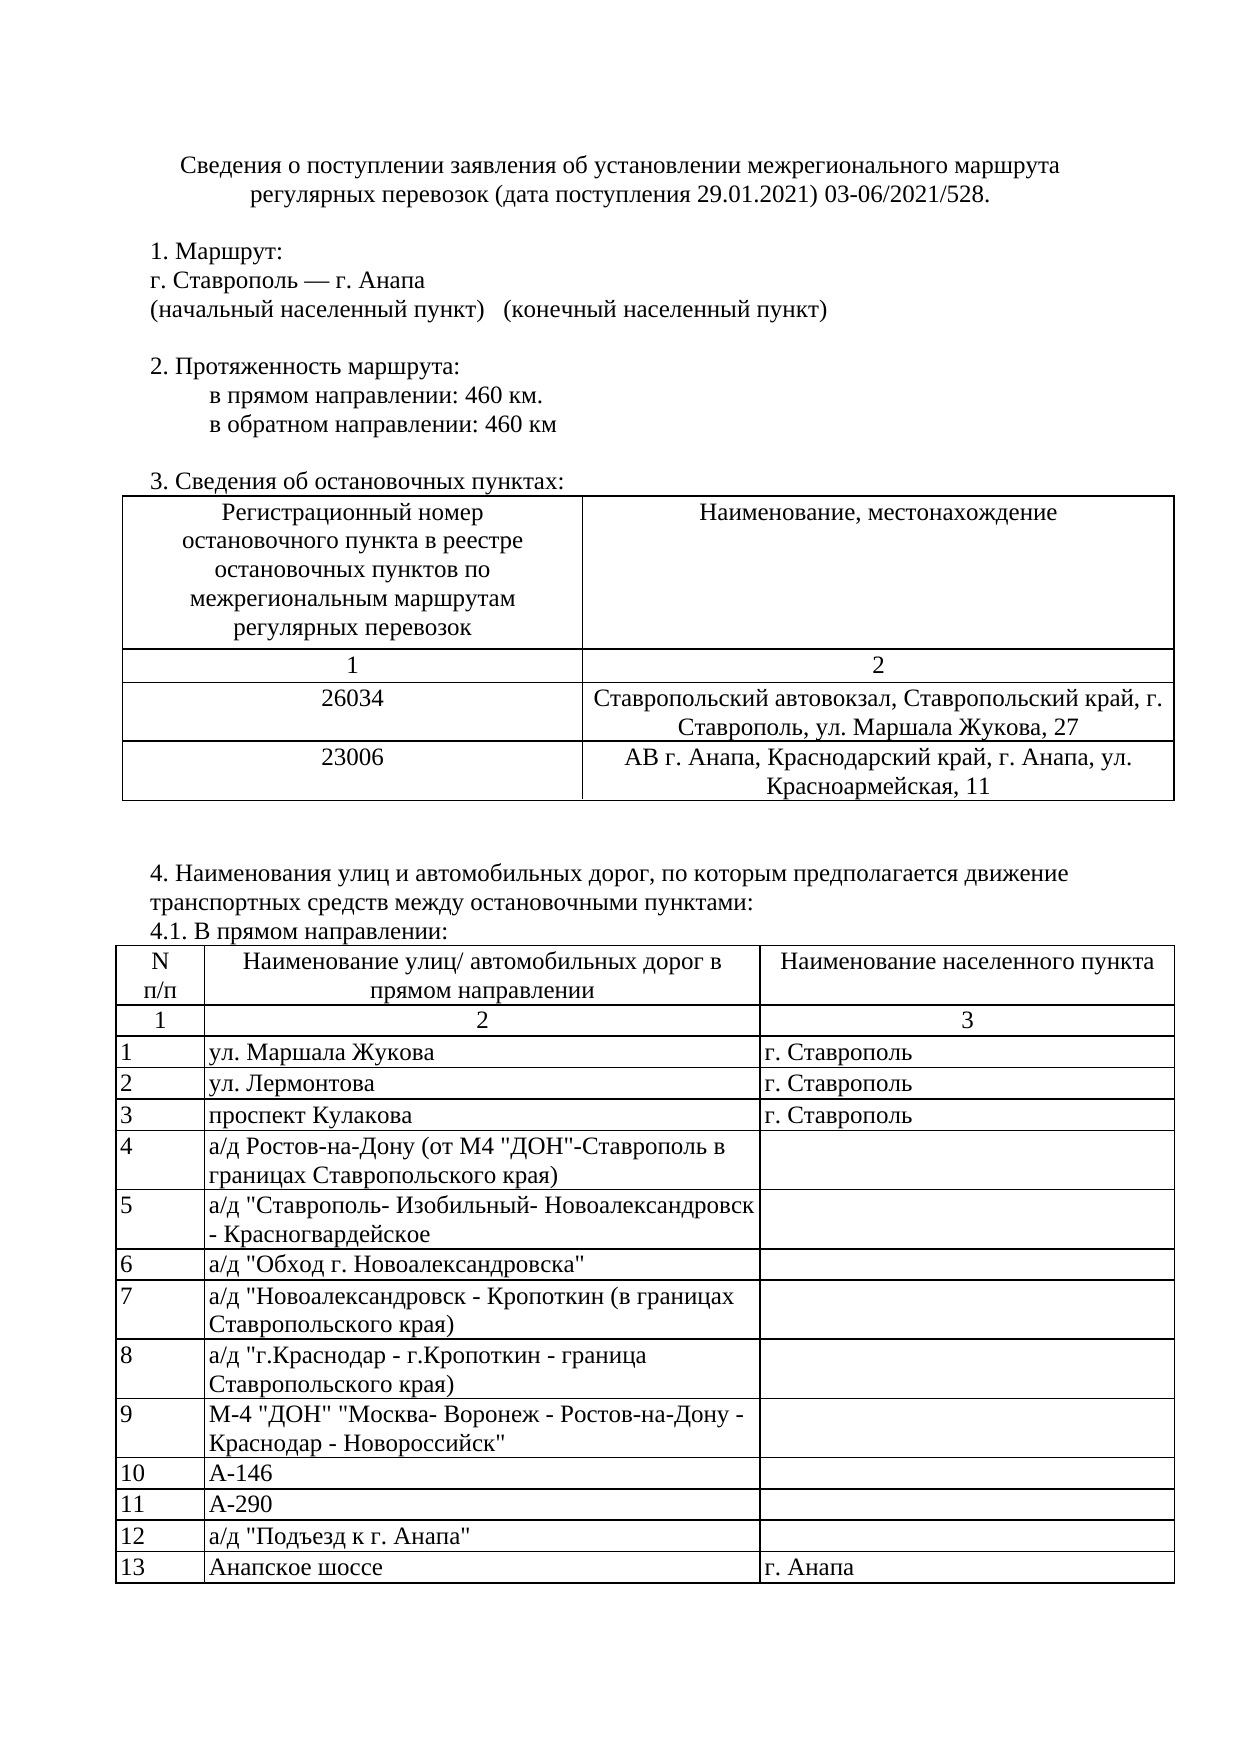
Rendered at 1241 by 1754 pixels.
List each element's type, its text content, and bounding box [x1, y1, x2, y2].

table_cell 4 [117, 1131, 204, 1189]
table_cell АВ г. Анапа, Краснодарский край, г. Анапа, ул. Красноармейская, 11 [583, 742, 1173, 799]
text (начальный населенный пункт) (конечный населенный пункт) [150, 294, 1090, 322]
text г. Ставрополь — г. Анапа [150, 265, 1090, 294]
table_cell г. Анапа [761, 1552, 1174, 1582]
table_cell проспект Кулакова [205, 1100, 759, 1130]
table_cell 26034 [123, 683, 582, 740]
text Сведения о поступлении заявления об установлении межрегионального маршрута регулярных перевозок (дата поступления 29.01.2021) 03-06/2021/528. [150, 150, 1090, 207]
table_cell 1 [117, 1037, 204, 1067]
table_cell 5 [117, 1190, 204, 1248]
table_cell 10 [117, 1458, 204, 1488]
table_cell 6 [117, 1250, 204, 1279]
text в прямом направлении: 460 км. [150, 380, 1090, 409]
table_cell ул. Лермонтова [205, 1068, 759, 1098]
table_cell г. Ставрополь [761, 1037, 1174, 1067]
table_cell а/д "Ставрополь- Изобильный- Новоалександровск - Красногвардейское [205, 1190, 759, 1248]
table_cell [761, 1190, 1174, 1248]
table_cell [761, 1131, 1174, 1189]
table_cell ул. Маршала Жукова [205, 1037, 759, 1067]
table_cell А-290 [205, 1490, 759, 1519]
table_cell Анапское шоссе [205, 1552, 759, 1582]
table_cell [761, 1281, 1174, 1338]
table_cell 2 [205, 1006, 759, 1035]
table_header Регистрационный номер остановочного пункта в реестре остановочных пунктов по межрегиональным маршрутам регулярных перевозок [123, 497, 582, 648]
table_cell А-146 [205, 1458, 759, 1488]
table_cell [761, 1521, 1174, 1551]
table_cell 3 [761, 1006, 1174, 1035]
table_header Наименование улиц/ автомобильных дорог в прямом направлении [205, 946, 759, 1004]
table_cell а/д "Подъезд к г. Анапа" [205, 1521, 759, 1551]
table_cell 8 [117, 1340, 204, 1397]
text 1. Маршрут: [150, 236, 1090, 265]
table_cell 7 [117, 1281, 204, 1338]
table_cell а/д "Новоалександровск - Кропоткин (в границах Ставропольского края) [205, 1281, 759, 1338]
text 3. Сведения об остановочных пунктах: [150, 466, 1090, 495]
table_cell г. Ставрополь [761, 1068, 1174, 1098]
table_cell г. Ставрополь [761, 1100, 1174, 1130]
table_cell а/д "г.Краснодар - г.Кропоткин - граница Ставропольского края) [205, 1340, 759, 1397]
table_cell 11 [117, 1490, 204, 1519]
table_cell 9 [117, 1399, 204, 1456]
table_cell 2 [583, 650, 1173, 681]
table_cell 1 [117, 1006, 204, 1035]
table_cell 13 [117, 1552, 204, 1582]
table_cell [761, 1250, 1174, 1279]
text 4. Наименования улиц и автомобильных дорог, по которым предполагается движение транспортных средств между остановочными пунктами: [150, 858, 1090, 916]
table_cell 23006 [123, 742, 582, 799]
table_header Наименование, местонахождение [583, 497, 1173, 648]
table_cell Ставропольский автовокзал, Ставропольский край, г. Ставрополь, ул. Маршала Жукова, 27 [583, 683, 1173, 740]
table_cell [761, 1399, 1174, 1456]
text 2. Протяженность маршрута: [150, 351, 1090, 380]
table_header Наименование населенного пункта [761, 946, 1174, 1004]
table_header N п/п [117, 946, 204, 1004]
text 4.1. В прямом направлении: [150, 916, 1090, 945]
table_cell а/д Ростов-на-Дону (от М4 "ДОН"-Ставрополь в границах Ставропольского края) [205, 1131, 759, 1189]
table_cell 2 [117, 1068, 204, 1098]
table_cell 1 [123, 650, 582, 681]
text в обратном направлении: 460 км [150, 409, 1090, 437]
table_cell 3 [117, 1100, 204, 1130]
table_cell [761, 1490, 1174, 1519]
table_cell 12 [117, 1521, 204, 1551]
table_cell М-4 "ДОН" "Москва- Воронеж - Ростов-на-Дону - Краснодар - Новороссийск" [205, 1399, 759, 1456]
table_cell [761, 1340, 1174, 1397]
table_cell [761, 1458, 1174, 1488]
table_cell а/д "Обход г. Новоалександровска" [205, 1250, 759, 1279]
